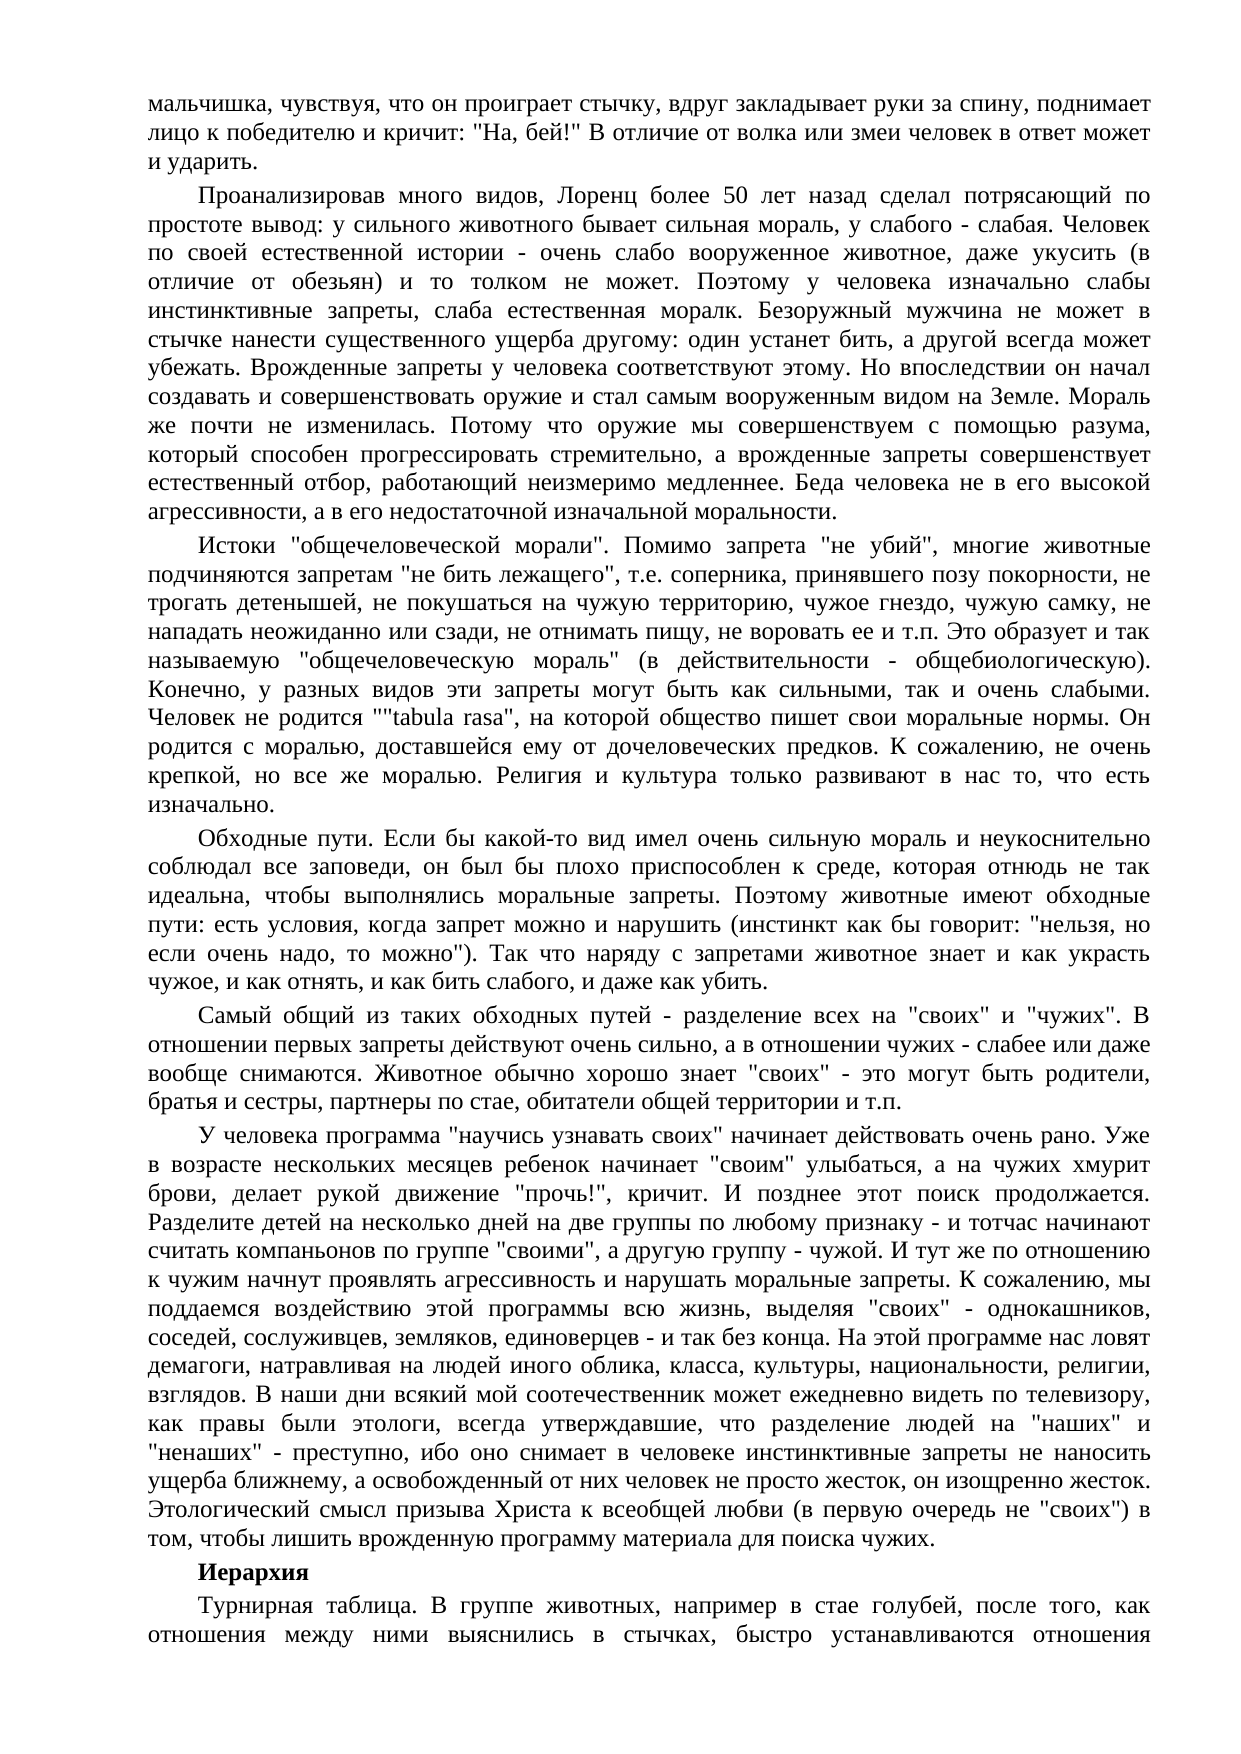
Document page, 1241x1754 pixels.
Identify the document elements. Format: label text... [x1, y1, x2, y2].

text У человека программа "научись узнавать своих" начинает действовать очень рано. Уже в возрасте нескольких месяцев ребенок начинает "своим" улыбаться, а на чужих хмурит брови, делает рукой движение "прочь!", кричит. И позднее этот поиск продолжается. Разделите детей на несколько дней на две группы по любому признаку - и тотчас начинают считать компаньонов по группе "своими", а другую группу - чужой. И тут же по отношению к чужим начнут проявлять агрессивность и нарушать моральные запреты. К сожалению, мы поддаемся воздействию этой программы всю жизнь, выделяя "своих" - однокашников, соседей, сослуживцев, земляков, единоверцев - и так без конца. На этой программе нас ловят демагоги, натравливая на людей иного облика, класса, культуры, национальности, религии, взглядов. В наши дни всякий мой соотечественник может ежедневно видеть по телевизору, как правы были этологи, всегда утверждавшие, что разделение людей на "наших" и "ненаших" - преступно, ибо оно снимает в человеке инстинктивные запреты не наносить ущерба ближнему, а освобожденный от них человек не просто жесток, он изощренно жесток. Этологический смысл призыва Христа к всеобщей любви (в первую очередь не "своих") в том, чтобы лишить врожденную программу материала для поиска чужих. [148, 1120, 1152, 1552]
text Проанализировав много видов, Лоренц более 50 лет назад сделал потрясающий по простоте вывод: у сильного животного бывает сильная мораль, у слабого - слабая. Человек по своей естественной истории - очень слабо вооруженное животное, даже укусить (в отличие от обезьян) и то толком не может. Поэтому у человека изначально слабы инстинктивные запреты, слаба естественная моралк. Безоружный мужчина не может в стычке нанести существенного ущерба другому: один устанет бить, а другой всегда может убежать. Врожденные запреты у человека соответствуют этому. Но впоследствии он начал создавать и совершенствовать оружие и стал самым вооруженным видом на Земле. Мораль же почти не изменилась. Потому что оружие мы совершенствуем с помощью разума, который способен прогрессировать стремительно, а врожденные запреты совершенствует естественный отбор, работающий неизмеримо медленнее. Беда человека не в его высокой агрессивности, а в его недостаточной изначальной моральности. [148, 180, 1152, 525]
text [148, 88, 1152, 175]
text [148, 1591, 1152, 1648]
text Иерархия [148, 1557, 1152, 1585]
text Истоки "общечеловеческой морали". Помимо запрета "не убий", многие животные подчиняются запретам "не бить лежащего", т.е. соперника, принявшего позу покорности, не трогать детенышей, не покушаться на чужую территорию, чужое гнездо, чужую самку, не нападать неожиданно или сзади, не отнимать пищу, не воровать ее и т.п. Это образует и так называемую "общечеловеческую мораль" (в действительности - общебиологическую). Конечно, у разных видов эти запреты могут быть как сильными, так и очень слабыми. Человек не родится ""tabula rasa", на которой общество пишет свои моральные нормы. Он родится с моралью, доставшейся ему от дочеловеческих предков. К сожалению, не очень крепкой, но все же моралью. Религия и культура только развивают в нас то, что есть изначально. [148, 530, 1152, 817]
text Самый общий из таких обходных путей - разделение всех на "своих" и "чужих". В отношении первых запреты действуют очень сильно, а в отношении чужих - слабее или даже вообще снимаются. Животное обычно хорошо знает "своих" - это могут быть родители, братья и сестры, партнеры по стае, обитатели общей территории и т.п. [148, 1000, 1152, 1115]
text Обходные пути. Если бы какой-то вид имел очень сильную мораль и неукоснительно соблюдал все заповеди, он был бы плохо приспособлен к среде, которая отнюдь не так идеальна, чтобы выполнялись моральные запреты. Поэтому животные имеют обходные пути: есть условия, когда запрет можно и нарушить (инстинкт как бы говорит: "нельзя, но если очень надо, то можно"). Так что наряду с запретами животное знает и как украсть чужое, и как отнять, и как бить слабого, и даже как убить. [148, 823, 1152, 995]
